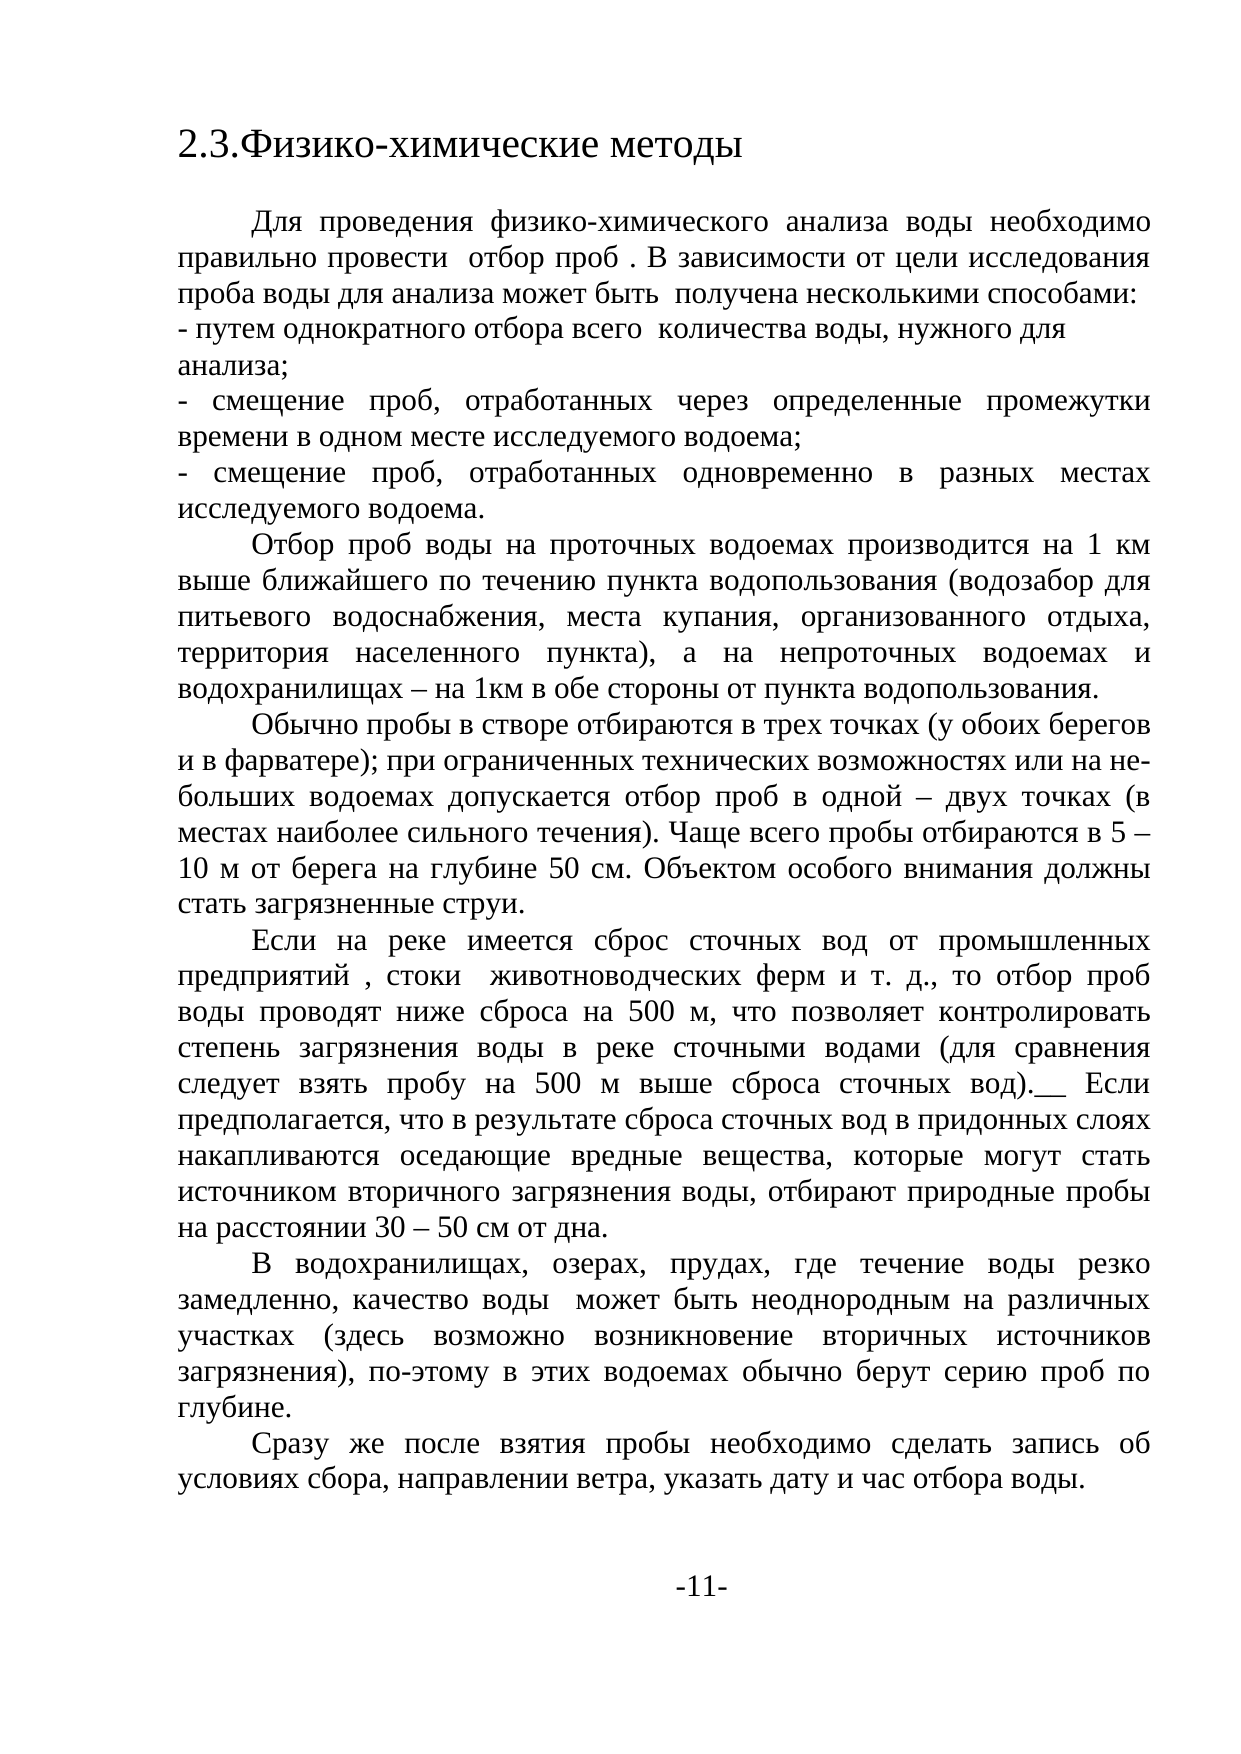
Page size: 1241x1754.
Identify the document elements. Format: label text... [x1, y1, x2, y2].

text Отбор проб воды на проточных водоемах производится на 1 км выше ближайшего по течению пункта водопользования (водозабор для питьевого водоснабжения, места купания, организованного отдыха, территория населенного пункта), а на непроточных водоемах и водохранилищах – на 1км в обе стороны от пункта водопользования. [177, 525, 1152, 705]
text В водохранилищах, озерах, прудах, где течение воды резко замедленно, качество воды может быть неоднородным на различных участках (здесь возможно возникновение вторичных источников загрязнения), по-этому в этих водоемах обычно берут серию проб по глубине. [177, 1244, 1152, 1424]
text анализа; [177, 346, 1152, 382]
text Обычно пробы в створе отбираются в трех точках (у обоих берегов и в фарватере); при ограниченных технических возможностях или на не- [177, 705, 1152, 777]
text Для проведения физико-химического анализа воды необходимо правильно провести отбор проб . В зависимости от цели исследования проба воды для анализа может быть получена несколькими способами: [177, 202, 1152, 310]
text - смещение проб, отработанных одновременно в разных местах исследуемого водоема. [177, 453, 1152, 525]
text больших водоемах допускается отбор проб в одной – двух точках (в местах наиболее сильного течения). Чаще всего пробы отбираются в 5 – 10 м от берега на глубине 50 см. Объектом особого внимания должны стать загрязненные струи. [177, 777, 1152, 921]
text -11- [177, 1568, 1152, 1603]
text - смещение проб, отработанных через определенные промежутки времени в одном месте исследуемого водоема; [177, 382, 1152, 453]
text Сразу же после взятия пробы необходимо сделать запись об условиях сбора, направлении ветра, указать дату и час отбора воды. [177, 1424, 1152, 1496]
text - путем однократного отбора всего количества воды, нужного для [177, 310, 1152, 346]
text 2.3.Физико-химические методы [177, 118, 1152, 166]
text Если на реке имеется сброс сточных вод от промышленных предприятий , стоки животноводческих ферм и т. д., то отбор проб воды проводят ниже сброса на 500 м, что позволяет контролировать степень загрязнения воды в реке сточными водами (для сравнения следует взять пробу на 500 м выше сброса сточных вод).__ Если предполагается, что в результате сброса сточных вод в придонных слоях накапливаются оседающие вредные вещества, которые могут стать источником вторичного загрязнения воды, отбирают природные пробы на расстоянии 30 – 50 см от дна. [177, 921, 1152, 1244]
